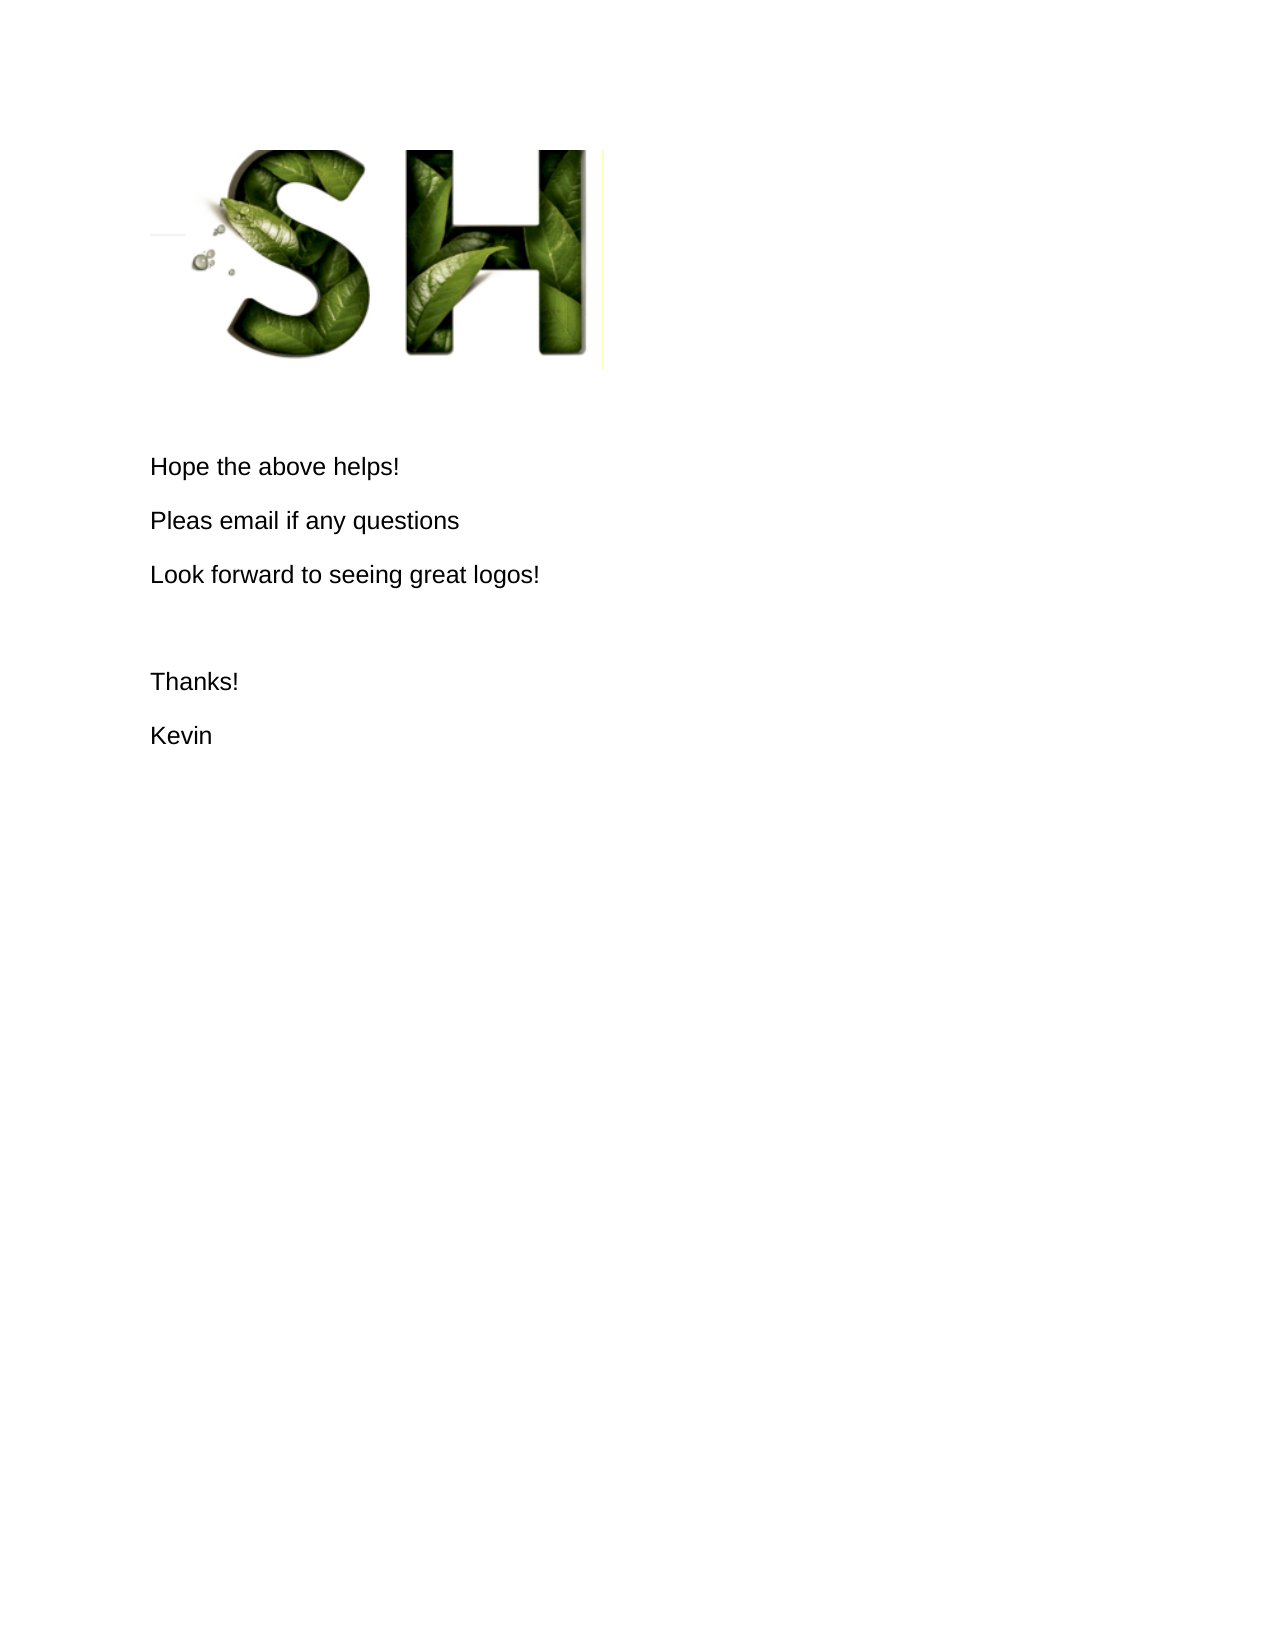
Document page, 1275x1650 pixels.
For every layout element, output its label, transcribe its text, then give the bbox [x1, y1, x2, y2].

text Hope the above helps! [150, 394, 1125, 481]
text Look forward to seeing great logos! [150, 559, 1125, 588]
text Kevin [150, 721, 1125, 749]
text Pleas email if any questions [150, 506, 1125, 534]
text Thanks! [150, 667, 1125, 696]
picture [150, 150, 604, 370]
